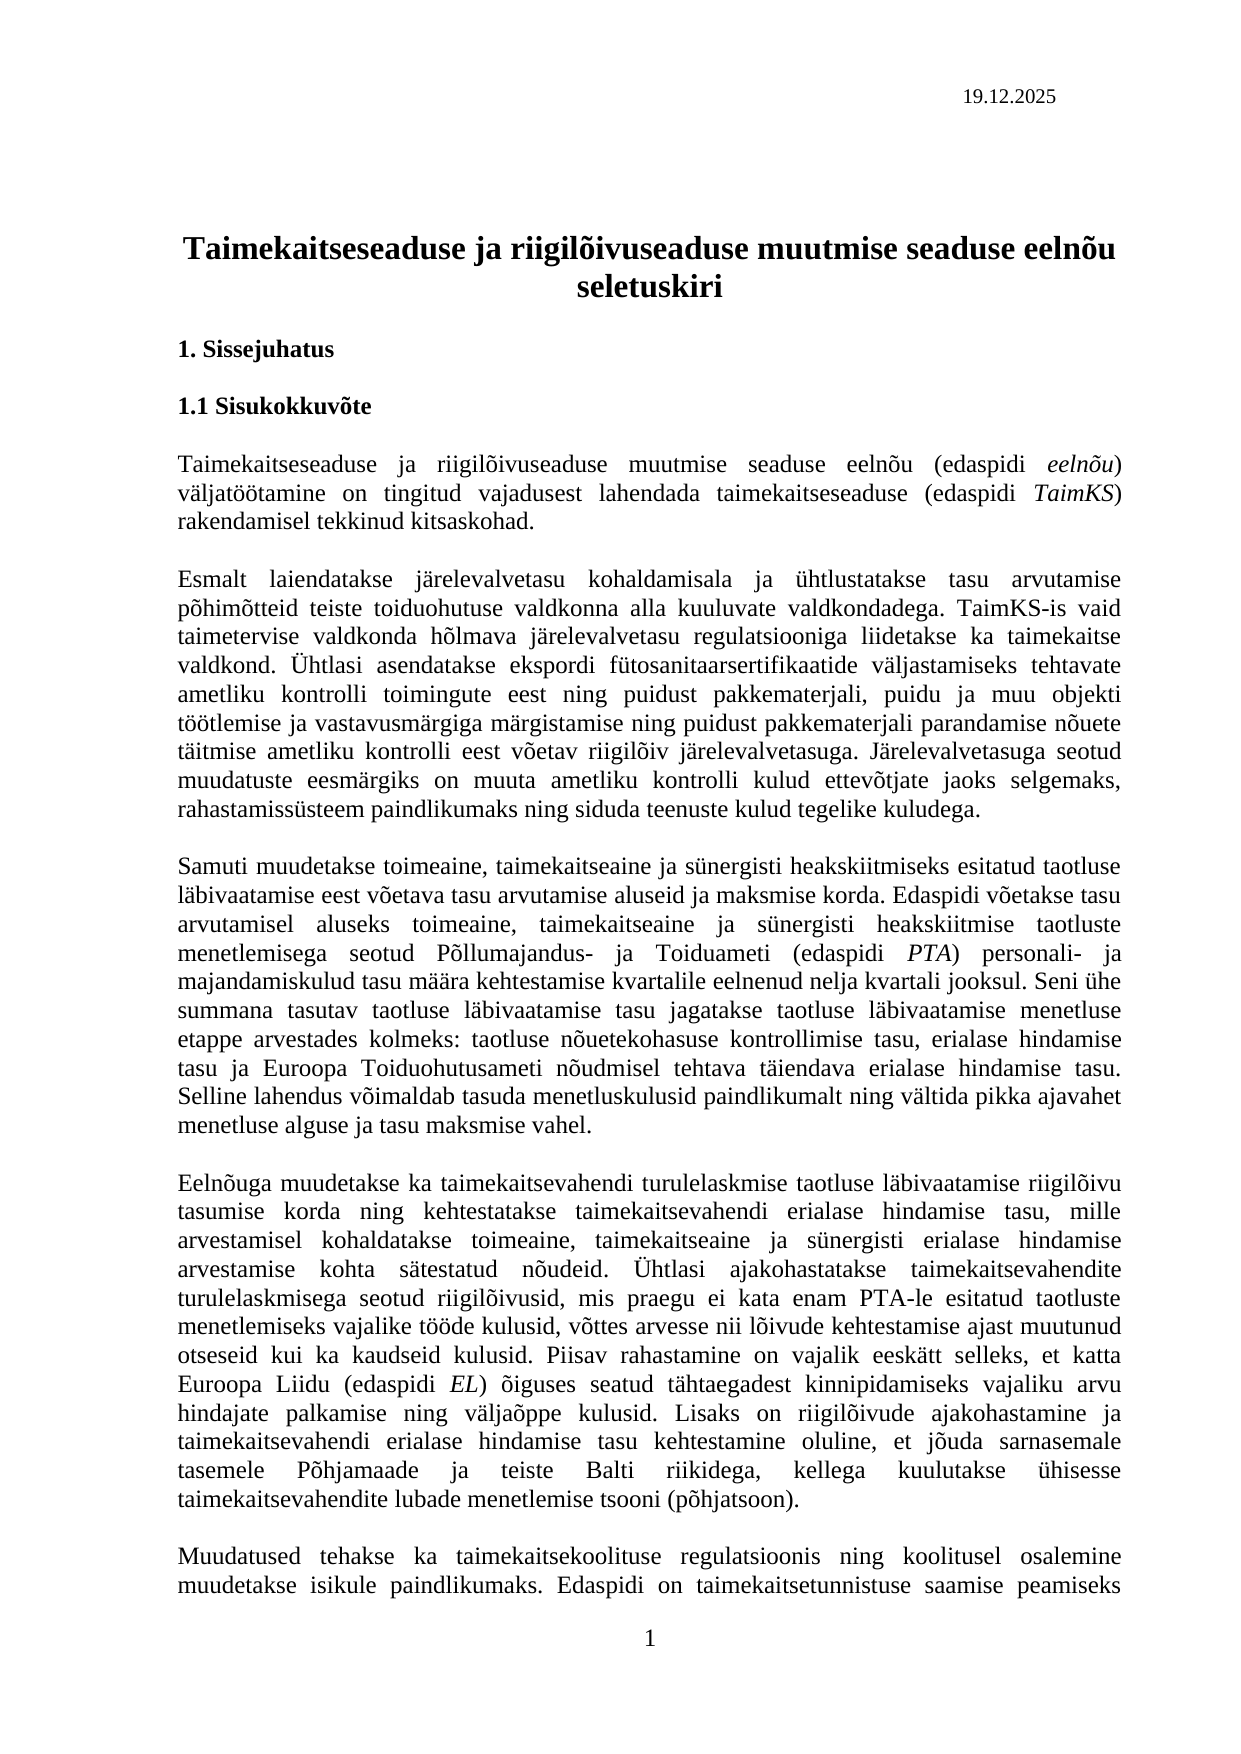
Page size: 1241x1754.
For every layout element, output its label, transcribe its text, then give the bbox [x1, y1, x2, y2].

text Eelnõuga muudetakse ka taimekaitsevahendi turulelaskmise taotluse läbivaatamise riigilõivu tasumise korda ning kehtestatakse taimekaitsevahendi erialase hindamise tasu, mille arvestamisel kohaldatakse toimeaine, taimekaitseaine ja sünergisti erialase hindamise arvestamise kohta sätestatud nõudeid. Ühtlasi ajakohastatakse taimekaitsevahendite turulelaskmisega seotud riigilõivusid, mis praegu ei kata enam PTA-le esitatud taotluste menetlemiseks vajalike tööde kulusid, võttes arvesse nii lõivude kehtestamise ajast muutunud otseseid kui ka kaudseid kulusid. Piisav rahastamine on vajalik eeskätt selleks, et katta Euroopa Liidu (edaspidi EL) õiguses seatud tähtaegadest kinnipidamiseks vajaliku arvu hindajate palkamise ning väljaõppe kulusid. Lisaks on riigilõivude ajakohastamine ja taimekaitsevahendi erialase hindamise tasu kehtestamine oluline, et jõuda sarnasemale tasemele Põhjamaade ja teiste Balti riikidega, kellega kuulutakse ühisesse taimekaitsevahendite lubade menetlemise tsooni (põhjatsoon). [177, 1168, 1122, 1513]
text Taimekaitseseaduse ja riigilõivuseaduse muutmise seaduse eelnõu seletuskiri [177, 228, 1122, 305]
text 1.1 Sisukokkuvõte [177, 391, 1122, 420]
text Samuti muudetakse toimeaine, taimekaitseaine ja sünergisti heakskiitmiseks esitatud taotluse läbivaatamise eest võetava tasu arvutamise aluseid ja maksmise korda. Edaspidi võetakse tasu arvutamisel aluseks toimeaine, taimekaitseaine ja sünergisti heakskiitmise taotluste menetlemisega seotud Põllumajandus- ja Toiduameti (edaspidi PTA) personali- ja majandamiskulud tasu määra kehtestamise kvartalile eelnenud nelja kvartali jooksul. Seni ühe summana tasutav taotluse läbivaatamise tasu jagatakse taotluse läbivaatamise menetluse etappe arvestades kolmeks: taotluse nõuetekohasuse kontrollimise tasu, erialase hindamise tasu ja Euroopa Toiduohutusameti nõudmisel tehtava täiendava erialase hindamise tasu. Selline lahendus võimaldab tasuda menetluskulusid paindlikumalt ning vältida pikka ajavahet menetluse alguse ja tasu maksmise vahel. [177, 851, 1122, 1139]
text Taimekaitseseaduse ja riigilõivuseaduse muutmise seaduse eelnõu (edaspidi eelnõu) väljatöötamine on tingitud vajadusest lahendada taimekaitseseaduse (edaspidi TaimKS) rakendamisel tekkinud kitsaskohad. [177, 449, 1122, 535]
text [177, 1541, 1122, 1599]
text 1. Sissejuhatus [177, 334, 1122, 363]
text Esmalt laiendatakse järelevalvetasu kohaldamisala ja ühtlustatakse tasu arvutamise põhimõtteid teiste toiduohutuse valdkonna alla kuuluvate valdkondadega. TaimKS-is vaid taimetervise valdkonda hõlmava järelevalvetasu regulatsiooniga liidetakse ka taimekaitse valdkond. Ühtlasi asendatakse ekspordi fütosanitaarsertifikaatide väljastamiseks tehtavate ametliku kontrolli toimingute eest ning puidust pakkematerjali, puidu ja muu objekti töötlemise ja vastavusmärgiga märgistamise ning puidust pakkematerjali parandamise nõuete täitmise ametliku kontrolli eest võetav riigilõiv järelevalvetasuga. Järelevalvetasuga seotud muudatuste eesmärgiks on muuta ametliku kontrolli kulud ettevõtjate jaoks selgemaks, rahastamissüsteem paindlikumaks ning siduda teenuste kulud tegelike kuludega. [177, 564, 1122, 823]
